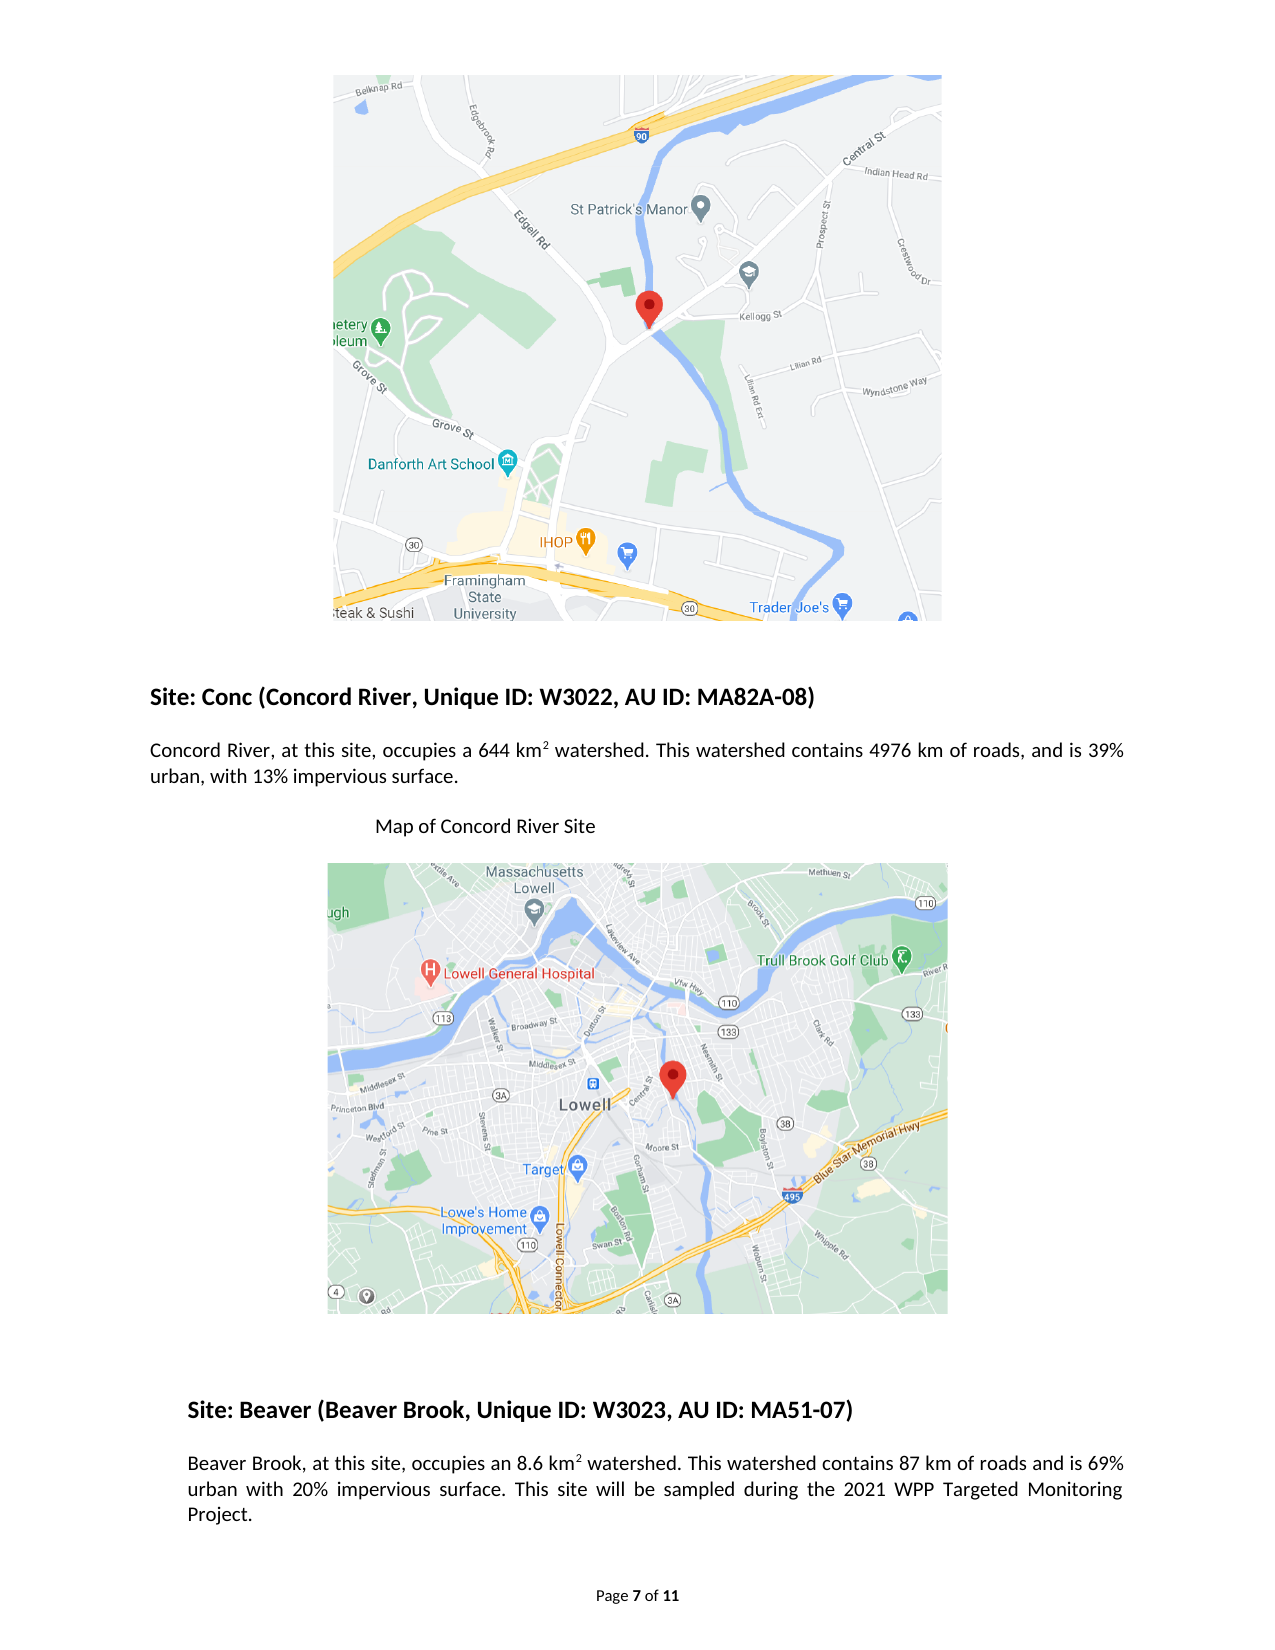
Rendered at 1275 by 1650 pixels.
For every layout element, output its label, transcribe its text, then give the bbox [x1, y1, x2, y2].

text Concord River, at this site, occupies a 644 km2 watershed. This watershed contains 4976 km of roads, and is 39% urban, with 13% impervious surface. [150, 737, 1125, 788]
text Site: Beaver (Beaver Brook, Unique ID: W3023, AU ID: MA51-07) [666, 1394, 1125, 1425]
text Site: Conc (Concord River, Unique ID: W3022, AU ID: MA82A-08) [150, 682, 539, 712]
text Beaver Brook, at this site, occupies an 8.6 km2 watershed. This watershed contains 87 km of roads and is 69% urban with 20% impervious surface. This site will be sampled during the 2021 WPP Targeted Monitoring Project. [187, 1450, 1125, 1527]
picture [327, 863, 948, 1314]
picture [333, 75, 942, 621]
text Map of Concord River Site [150, 813, 1125, 839]
text Site: Conc (Concord River, Unique ID: W3022, AU ID: MA82A-08) [613, 682, 1125, 712]
text Site: Beaver (Beaver Brook, Unique ID: W3023, AU ID: MA51-07) [187, 1394, 593, 1425]
